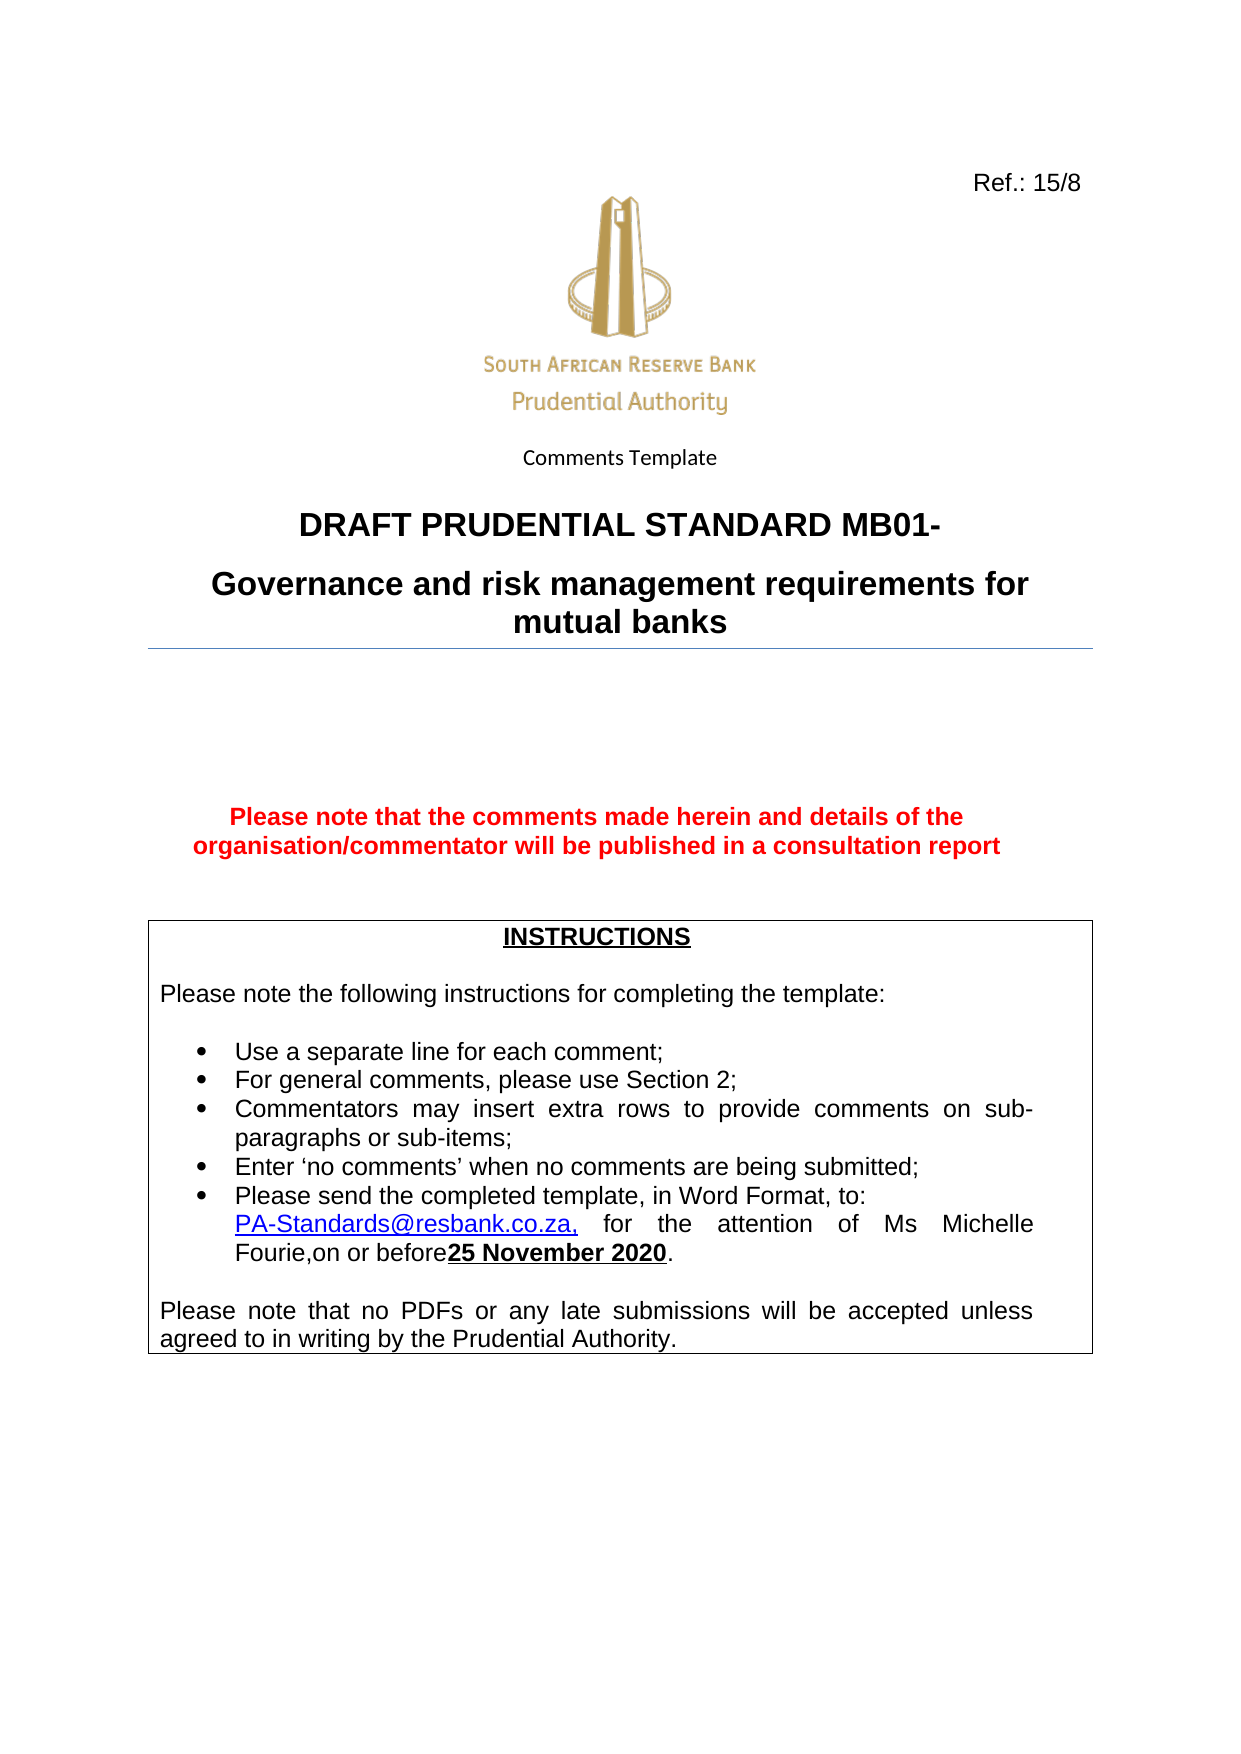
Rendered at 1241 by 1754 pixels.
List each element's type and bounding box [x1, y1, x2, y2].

picture [484, 196, 756, 415]
